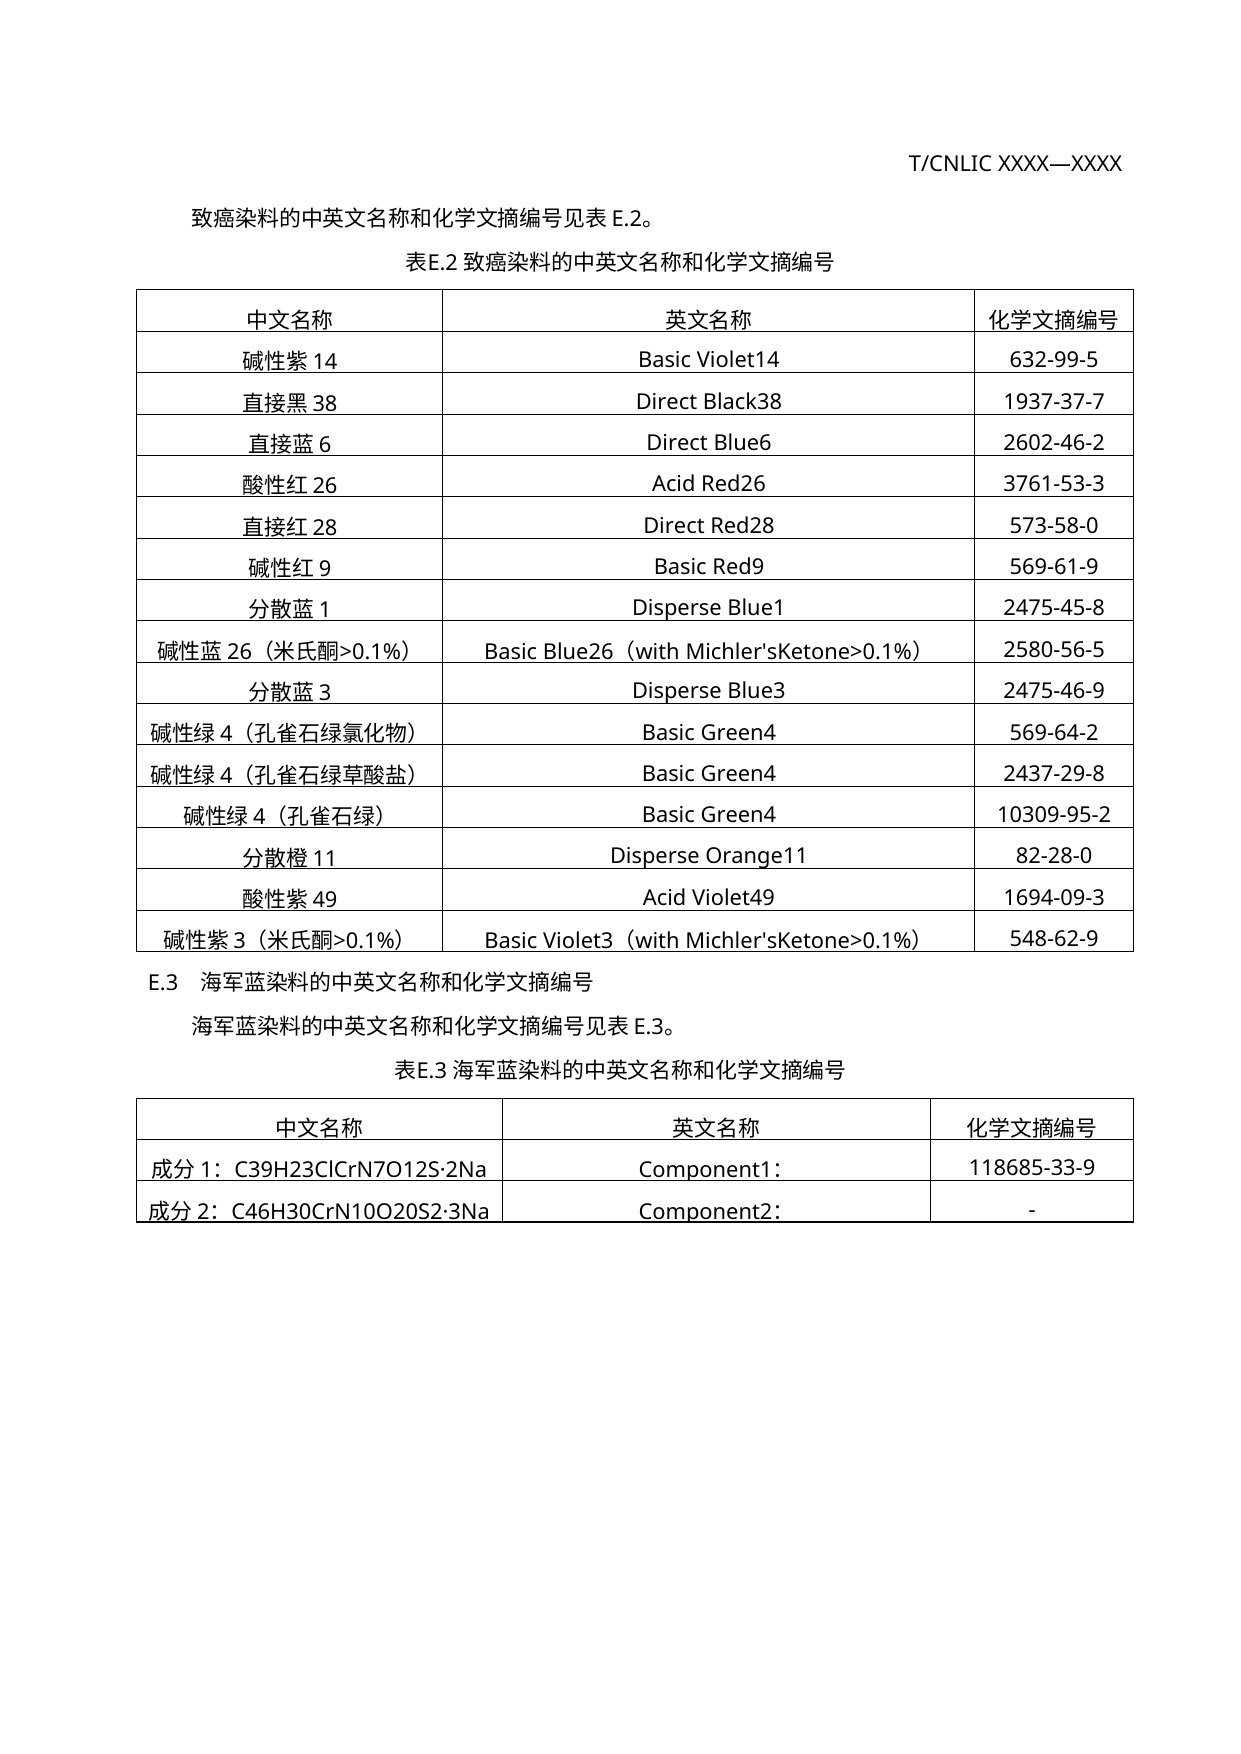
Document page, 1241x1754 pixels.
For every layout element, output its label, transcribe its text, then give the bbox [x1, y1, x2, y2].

table_header 化学文摘编号 [975, 290, 1133, 331]
table_cell 1694-09-3 [975, 869, 1133, 910]
text 致癌染料的中英文名称和化学文摘编号见表E.2。 [148, 201, 1122, 233]
table_cell 3761-53-3 [975, 456, 1133, 496]
table_header 英文名称 [503, 1099, 930, 1139]
table_cell Component1：C39H23ClCrN7O12S·2Na [503, 1140, 930, 1180]
table_cell 直接蓝6 [137, 415, 442, 455]
table_cell 酸性紫49 [137, 869, 442, 910]
table_cell 1937-37-7 [975, 373, 1133, 413]
table_cell 碱性紫3（米氏酮>0.1%） [137, 911, 442, 951]
table_cell Direct Black38 [443, 373, 974, 413]
table_cell 632-99-5 [975, 332, 1133, 372]
table_cell - [931, 1181, 1133, 1221]
table_cell Disperse Blue3 [443, 663, 974, 703]
table_cell Basic Green4 [443, 704, 974, 744]
table_cell 2475-45-8 [975, 580, 1133, 620]
table_cell Acid Violet49 [443, 869, 974, 910]
table_cell 成分2：C46H30CrN10O20S2·3Na [137, 1181, 502, 1221]
table_header 化学文摘编号 [931, 1099, 1133, 1139]
table_cell Basic Blue26（with Michler'sKetone>0.1%） [443, 621, 974, 662]
table_cell Direct Blue6 [443, 415, 974, 455]
table_cell 2580-56-5 [975, 621, 1133, 662]
text 海军蓝染料的中英文名称和化学文摘编号 [148, 1053, 1122, 1085]
text 致癌染料的中英文名称和化学文摘编号 [148, 245, 1122, 277]
table_cell Disperse Blue1 [443, 580, 974, 620]
table_cell 碱性紫14 [137, 332, 442, 372]
table_cell Direct Red28 [443, 497, 974, 537]
table_cell 10309-95-2 [975, 787, 1133, 827]
table_cell Basic Violet3（with Michler'sKetone>0.1%） [443, 911, 974, 951]
table_cell Disperse Orange11 [443, 828, 974, 868]
table_header 中文名称 [137, 1099, 502, 1139]
table_cell 82-28-0 [975, 828, 1133, 868]
table_cell 碱性红9 [137, 539, 442, 579]
table_cell 碱性绿4（孔雀石绿草酸盐） [137, 745, 442, 786]
table_cell 直接黑38 [137, 373, 442, 413]
table_header 英文名称 [443, 290, 974, 331]
table_cell 酸性红26 [137, 456, 442, 496]
table_cell 成分1：C39H23ClCrN7O12S·2Na [137, 1140, 502, 1180]
table_cell 2437-29-8 [975, 745, 1133, 786]
table_cell Basic Red9 [443, 539, 974, 579]
table_cell Acid Red26 [443, 456, 974, 496]
table_cell 569-64-2 [975, 704, 1133, 744]
table_cell 直接红28 [137, 497, 442, 537]
text 海军蓝染料的中英文名称和化学文摘编号见表E.3。 [148, 1009, 1122, 1041]
table_cell 548-62-9 [975, 911, 1133, 951]
table_cell 573-58-0 [975, 497, 1133, 537]
table_cell 碱性绿4（孔雀石绿氯化物） [137, 704, 442, 744]
table_cell 2602-46-2 [975, 415, 1133, 455]
table_cell 569-61-9 [975, 539, 1133, 579]
table_header 中文名称 [137, 290, 442, 331]
table_cell 118685-33-9 [931, 1140, 1133, 1180]
table_cell 分散蓝3 [137, 663, 442, 703]
text 海军蓝染料的中英文名称和化学文摘编号 [148, 964, 1122, 996]
table_cell 碱性蓝26（米氏酮>0.1%） [137, 621, 442, 662]
table_cell 分散橙11 [137, 828, 442, 868]
table_cell Basic Violet14 [443, 332, 974, 372]
table_cell 碱性绿4（孔雀石绿） [137, 787, 442, 827]
table_cell Component2：C46H30CrN10O20S2·3Na [503, 1181, 930, 1221]
table_cell 2475-46-9 [975, 663, 1133, 703]
table_cell Basic Green4 [443, 745, 974, 786]
table_cell Basic Green4 [443, 787, 974, 827]
table_cell 分散蓝1 [137, 580, 442, 620]
